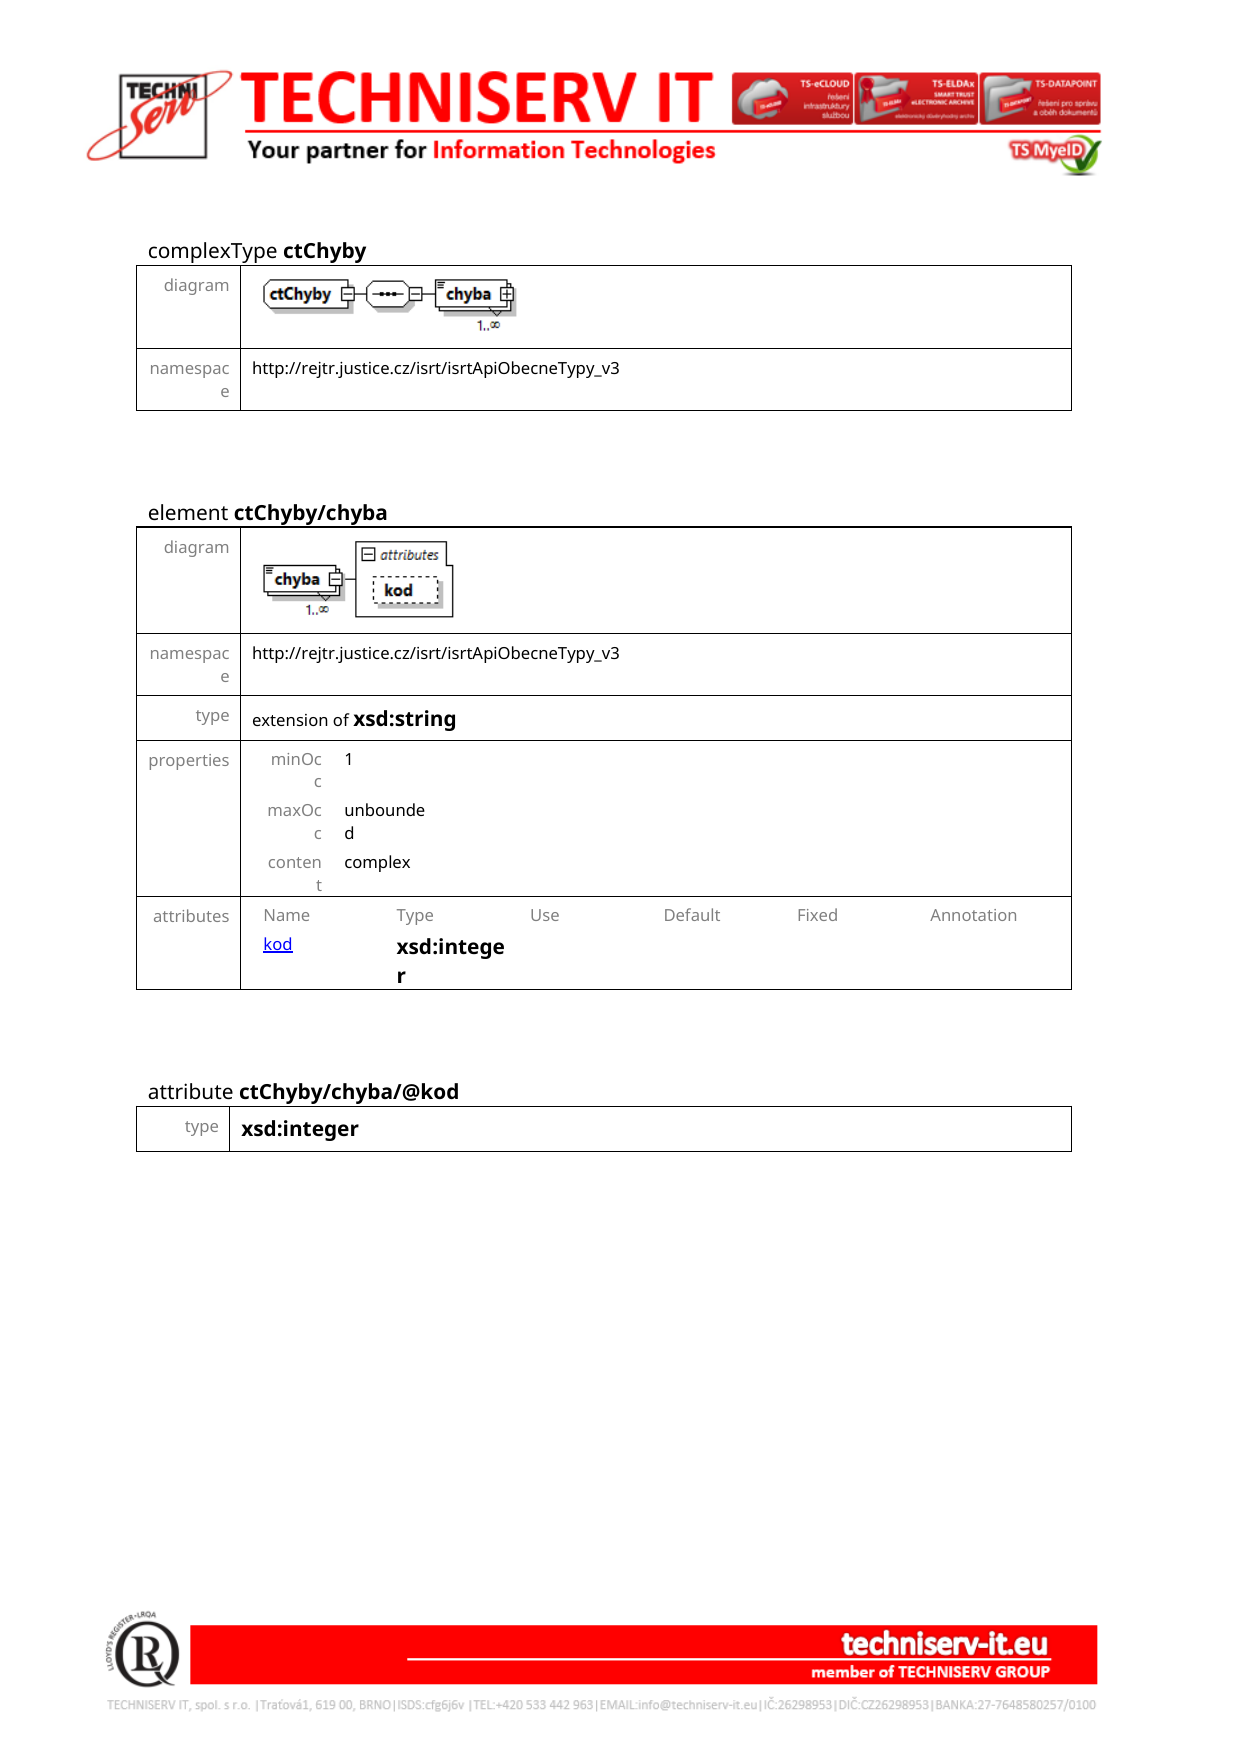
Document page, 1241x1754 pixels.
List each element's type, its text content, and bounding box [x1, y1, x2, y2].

table_cell attributes [137, 897, 240, 989]
table_header [241, 266, 1071, 348]
picture [79, 58, 1118, 185]
table_cell extension of xsd:string [241, 696, 1071, 740]
picture [251, 273, 529, 341]
table_header [241, 528, 1071, 633]
table_header diagram [137, 266, 240, 348]
table_header type [137, 1107, 229, 1151]
table_cell http://rejtr.justice.cz/isrt/isrtApiObecneTypy_v3 [241, 634, 1071, 695]
table_cell [241, 897, 1071, 989]
text complexType ctChyby [148, 236, 1092, 265]
text attribute ctChyby/chyba/@kod [148, 1077, 1092, 1106]
table_header diagram [137, 528, 240, 633]
text element ctChyby/chyba [148, 498, 1092, 526]
table_cell properties [137, 741, 240, 896]
table_cell type [137, 696, 240, 740]
table_cell http://rejtr.justice.cz/isrt/isrtApiObecneTypy_v3 [241, 349, 1071, 410]
table_cell [241, 741, 1071, 896]
table_cell namespace [137, 634, 240, 695]
table_header xsd:integer [230, 1107, 1071, 1151]
picture [251, 535, 466, 625]
table_cell namespace [137, 349, 240, 410]
picture [87, 1607, 1103, 1715]
